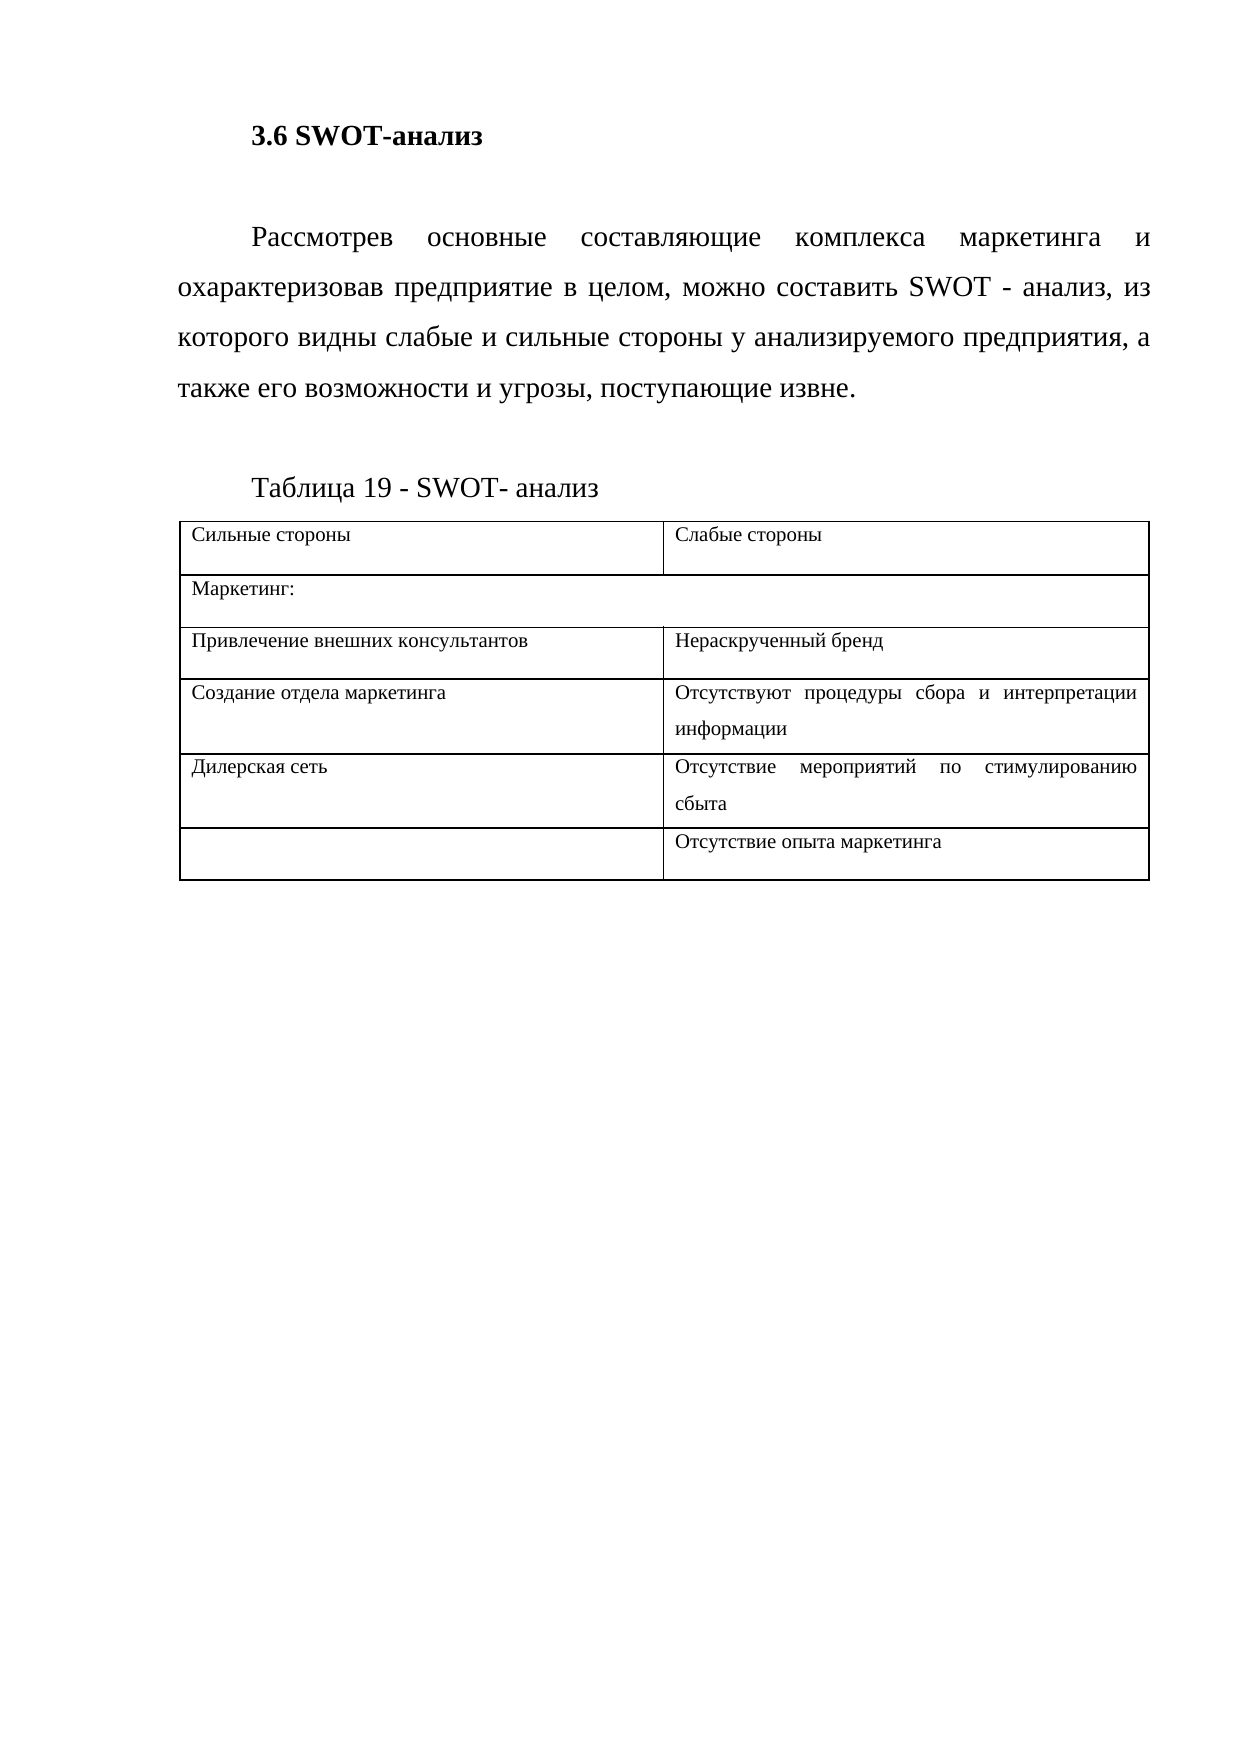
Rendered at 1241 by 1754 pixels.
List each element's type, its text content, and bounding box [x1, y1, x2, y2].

table_cell [181, 829, 663, 879]
table_header Слабые стороны [664, 522, 1148, 574]
table_cell Создание отдела маркетинга [181, 680, 663, 753]
table_cell Нераскрученный бренд [664, 628, 1148, 678]
table_cell Привлечение внешних консультантов [181, 628, 663, 678]
text 3.6 SWOT-анализ [177, 118, 1152, 152]
text Рассмотрев основные составляющие комплекса маркетинга и охарактеризовав предприятие в целом, можно составить SWOT - анализ, из которого видны слабые и сильные стороны у анализируемого предприятия, а также его возможности и угрозы, поступающие извне. [177, 219, 1152, 403]
table_cell Отсутствие мероприятий по стимулированию сбыта [664, 755, 1148, 827]
table_cell Дилерская сеть [181, 755, 663, 827]
table_cell Маркетинг: [181, 576, 1148, 626]
text Таблица 19 - SWOT- анализ [177, 470, 1152, 504]
table_cell Отсутствуют процедуры сбора и интерпретации информации [664, 680, 1148, 753]
table_header Сильные стороны [181, 522, 663, 574]
table_cell Отсутствие опыта маркетинга [664, 829, 1148, 879]
